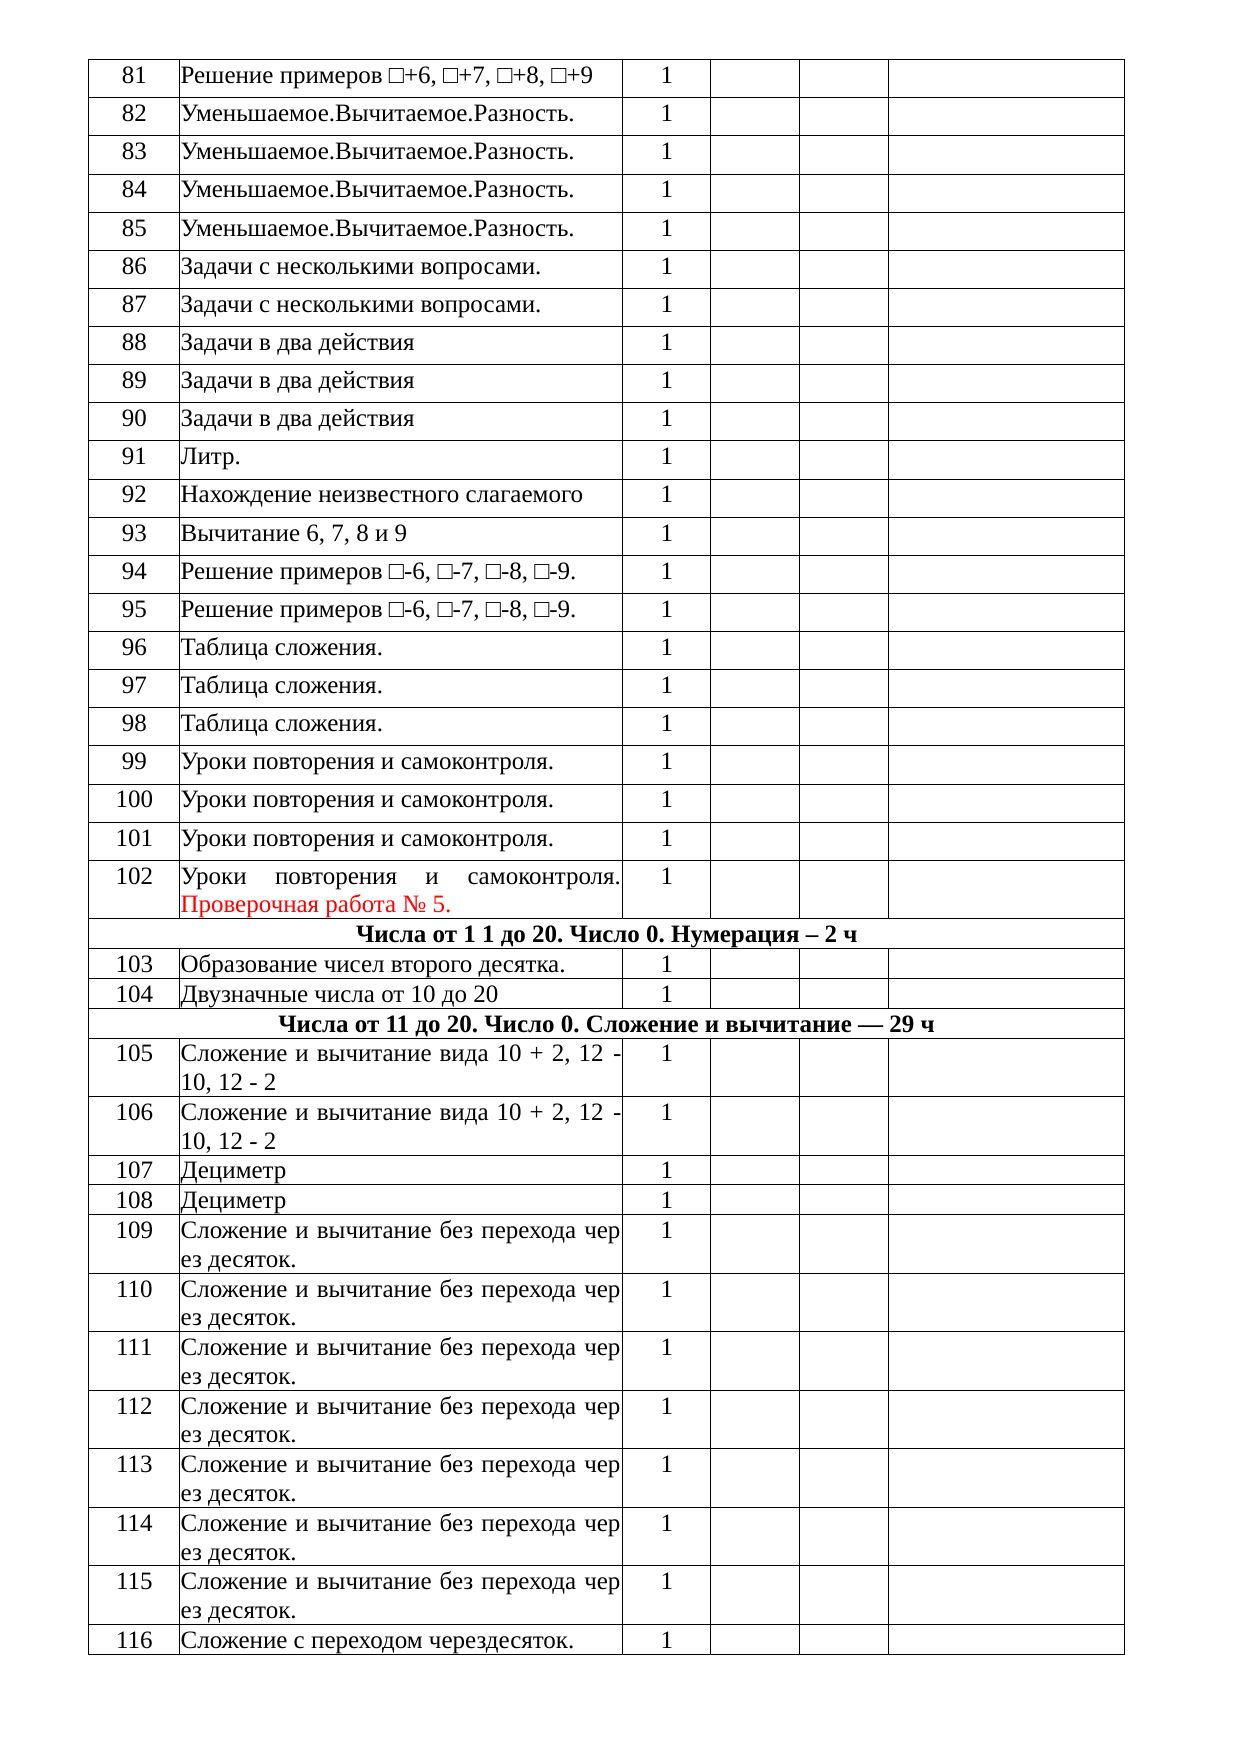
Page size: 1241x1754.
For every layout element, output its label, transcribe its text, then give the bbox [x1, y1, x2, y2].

table_cell Сложение и вычитание без перехода через десяток. [180, 1449, 622, 1507]
table_cell 1 [623, 365, 710, 402]
table_cell Числа от 1 1 до 20. Число 0. Нумерация – 2 ч [89, 919, 1124, 948]
table_cell 1 [623, 1332, 710, 1390]
table_cell [889, 365, 1124, 402]
table_cell Решение примеров □-6, □-7, □-8, □-9. [180, 556, 622, 593]
table_cell [711, 480, 799, 517]
table_cell [800, 1156, 888, 1184]
table_cell Сложение и вычитание без перехода через десяток. [180, 1332, 622, 1390]
table_cell Дециметр [180, 1156, 622, 1184]
table_cell Уменьшаемое.Вычитаемое.Разность. [180, 175, 622, 212]
table_cell [800, 518, 888, 555]
table_cell Литр. [180, 441, 622, 478]
table_cell 1 [623, 480, 710, 517]
table_cell 90 [89, 403, 179, 440]
table_cell Уменьшаемое.Вычитаемое.Разность. [180, 136, 622, 173]
table_cell [711, 289, 799, 326]
table_cell [711, 1566, 799, 1624]
table_cell Дециметр [180, 1185, 622, 1214]
table_cell [800, 594, 888, 631]
table_cell Уменьшаемое.Вычитаемое.Разность. [180, 98, 622, 135]
table_cell [800, 1625, 888, 1654]
table_cell 1 [623, 708, 710, 745]
table_cell 1 [623, 594, 710, 631]
table_cell [889, 1449, 1124, 1507]
table_cell [889, 708, 1124, 745]
table_cell [889, 1039, 1124, 1096]
table_cell [800, 1449, 888, 1507]
table_cell 84 [89, 175, 179, 212]
table_cell 102 [89, 861, 179, 918]
table_cell 85 [89, 213, 179, 250]
table_cell 93 [89, 518, 179, 555]
table_cell 1 [623, 746, 710, 783]
table_cell 1 [623, 949, 710, 978]
table_cell 108 [89, 1185, 179, 1214]
table_cell [711, 175, 799, 212]
table_cell [800, 136, 888, 173]
table_cell [711, 746, 799, 783]
table_cell [800, 670, 888, 707]
table_cell Решение примеров □-6, □-7, □-8, □-9. [180, 594, 622, 631]
table_cell [711, 441, 799, 478]
table_cell [889, 175, 1124, 212]
table_cell [711, 1039, 799, 1096]
table_cell [711, 594, 799, 631]
table_cell 1 [623, 327, 710, 364]
table_cell [711, 632, 799, 669]
table_cell [800, 327, 888, 364]
table_cell [800, 1332, 888, 1390]
table_cell [889, 785, 1124, 822]
table_cell 103 [89, 949, 179, 978]
table_cell 94 [89, 556, 179, 593]
table_cell 1 [623, 785, 710, 822]
table_cell 1 [623, 136, 710, 173]
table_cell 97 [89, 670, 179, 707]
table_cell [800, 556, 888, 593]
table_cell [800, 823, 888, 860]
table_cell [889, 949, 1124, 978]
table_cell [800, 213, 888, 250]
table_cell [711, 1332, 799, 1390]
table_cell [889, 1185, 1124, 1214]
table_cell 1 [623, 1039, 710, 1096]
table_cell 82 [89, 98, 179, 135]
table_cell Задачи в два действия [180, 365, 622, 402]
table_cell [711, 861, 799, 918]
table_cell 89 [89, 365, 179, 402]
table_cell [800, 1215, 888, 1273]
table_cell 1 [623, 979, 710, 1008]
table_cell [889, 594, 1124, 631]
table_cell [711, 1449, 799, 1507]
table_cell 99 [89, 746, 179, 783]
table_cell Сложение и вычитание без перехода через десяток. [180, 1274, 622, 1331]
table_cell [711, 1156, 799, 1184]
table_cell [711, 708, 799, 745]
table_cell [711, 1097, 799, 1154]
table_cell 1 [623, 60, 710, 97]
table_cell [711, 327, 799, 364]
table_cell 1 [623, 441, 710, 478]
table_cell 91 [89, 441, 179, 478]
table_cell Задачи в два действия [180, 403, 622, 440]
table_cell 1 [623, 213, 710, 250]
table_cell Сложение и вычитание вида 10 + 2, 12 - 10, 12 - 2 [180, 1097, 622, 1154]
table_cell 1 [623, 175, 710, 212]
table_cell Нахождение неизвестного слагаемого [180, 480, 622, 517]
table_cell [889, 823, 1124, 860]
table_cell [889, 1332, 1124, 1390]
table_cell [711, 1185, 799, 1214]
table_cell Задачи в два действия [180, 327, 622, 364]
table_cell 1 [623, 1566, 710, 1624]
table_cell [800, 175, 888, 212]
table_cell [800, 1391, 888, 1448]
table_cell Числа от 11 до 20. Число 0. Сложение и вычитание — 29 ч [89, 1009, 1124, 1037]
table_cell 88 [89, 327, 179, 364]
table_cell 1 [623, 403, 710, 440]
table_cell [711, 365, 799, 402]
table_cell [711, 60, 799, 97]
table_cell [800, 289, 888, 326]
table_cell 1 [623, 98, 710, 135]
table_cell 100 [89, 785, 179, 822]
table_cell 101 [89, 823, 179, 860]
table_cell [800, 480, 888, 517]
table_cell 111 [89, 1332, 179, 1390]
table_cell 1 [623, 1215, 710, 1273]
table_cell 115 [89, 1566, 179, 1624]
table_cell 1 [623, 1097, 710, 1154]
table_cell [711, 949, 799, 978]
table_cell 86 [89, 251, 179, 288]
table_cell [711, 670, 799, 707]
table_cell [711, 556, 799, 593]
table_cell [800, 708, 888, 745]
table_cell 112 [89, 1391, 179, 1448]
table_cell Образование чисел второго десятка. [180, 949, 622, 978]
table_cell [711, 251, 799, 288]
table_cell [889, 213, 1124, 250]
table_cell 87 [89, 289, 179, 326]
table_cell [800, 1185, 888, 1214]
table_cell [800, 441, 888, 478]
table_cell [711, 1215, 799, 1273]
table_cell [711, 823, 799, 860]
table_cell 1 [623, 1391, 710, 1448]
table_cell [711, 518, 799, 555]
table_cell 114 [89, 1508, 179, 1565]
table_cell 1 [623, 670, 710, 707]
table_cell [800, 1097, 888, 1154]
table_cell [889, 251, 1124, 288]
table_cell [800, 632, 888, 669]
table_cell [800, 785, 888, 822]
table_cell Задачи с несколькими вопросами. [180, 289, 622, 326]
table_cell [889, 1625, 1124, 1654]
table_cell [711, 403, 799, 440]
table_cell 1 [623, 556, 710, 593]
table_cell Задачи с несколькими вопросами. [180, 251, 622, 288]
table_cell [711, 1391, 799, 1448]
table_cell [889, 1097, 1124, 1154]
table_cell Таблица сложения. [180, 632, 622, 669]
table_cell [889, 1391, 1124, 1448]
table_cell 107 [89, 1156, 179, 1184]
table_cell 96 [89, 632, 179, 669]
table_cell [711, 1508, 799, 1565]
table_cell Двузначные числа от 10 до 20 [180, 979, 622, 1008]
table_cell 110 [89, 1274, 179, 1331]
table_cell [889, 1215, 1124, 1273]
table_cell 104 [89, 979, 179, 1008]
table_cell [800, 1274, 888, 1331]
table_cell 1 [623, 1508, 710, 1565]
table_cell [889, 1508, 1124, 1565]
table_cell 1 [623, 518, 710, 555]
table_cell [889, 136, 1124, 173]
table_cell Уроки повторения и самоконтроля. [180, 746, 622, 783]
table_cell Уроки повторения и самоконтроля. [180, 785, 622, 822]
table_cell Сложение и вычитание без перехода через десяток. [180, 1566, 622, 1624]
table_cell [889, 60, 1124, 97]
table_cell 1 [623, 289, 710, 326]
table_cell [889, 556, 1124, 593]
table_cell 1 [623, 1625, 710, 1654]
table_cell [800, 403, 888, 440]
table_cell Сложение и вычитание без перехода через десяток. [180, 1391, 622, 1448]
table_cell Уроки повторения и самоконтроля. Проверочная работа № 5. [180, 861, 622, 918]
table_cell Таблица сложения. [180, 708, 622, 745]
table_cell 106 [89, 1097, 179, 1154]
table_cell [800, 861, 888, 918]
table_cell [800, 1566, 888, 1624]
table_cell [889, 518, 1124, 555]
table_cell [711, 1274, 799, 1331]
table_cell Таблица сложения. [180, 670, 622, 707]
table_cell [889, 441, 1124, 478]
table_cell [800, 60, 888, 97]
table_cell 95 [89, 594, 179, 631]
table_cell 92 [89, 480, 179, 517]
table_cell 105 [89, 1039, 179, 1096]
table_cell [800, 98, 888, 135]
table_cell [889, 480, 1124, 517]
table_cell [889, 861, 1124, 918]
table_cell 113 [89, 1449, 179, 1507]
table_cell 98 [89, 708, 179, 745]
table_cell 1 [623, 251, 710, 288]
table_cell 1 [623, 1449, 710, 1507]
table_cell Сложение и вычитание вида 10 + 2, 12 - 10, 12 - 2 [180, 1039, 622, 1096]
table_cell [800, 251, 888, 288]
table_cell [889, 1274, 1124, 1331]
table_cell 83 [89, 136, 179, 173]
table_cell [889, 1566, 1124, 1624]
table_cell [800, 746, 888, 783]
table_cell [711, 98, 799, 135]
table_cell [711, 785, 799, 822]
table_cell 1 [623, 1274, 710, 1331]
table_cell 1 [623, 1185, 710, 1214]
table_cell 109 [89, 1215, 179, 1273]
table_cell 81 [89, 60, 179, 97]
table_cell [711, 213, 799, 250]
table_cell [889, 403, 1124, 440]
table_cell [800, 1508, 888, 1565]
table_cell Уроки повторения и самоконтроля. [180, 823, 622, 860]
table_cell Сложение и вычитание без перехода через десяток. [180, 1215, 622, 1273]
table_cell [889, 670, 1124, 707]
table_cell [711, 136, 799, 173]
table_cell Уменьшаемое.Вычитаемое.Разность. [180, 213, 622, 250]
table_cell [889, 632, 1124, 669]
table_cell 1 [623, 861, 710, 918]
table_cell [889, 289, 1124, 326]
table_cell 1 [623, 823, 710, 860]
table_cell [800, 1039, 888, 1096]
table_cell [889, 1156, 1124, 1184]
table_cell 1 [623, 1156, 710, 1184]
table_cell Сложение и вычитание без перехода через десяток. [180, 1508, 622, 1565]
table_cell [711, 1625, 799, 1654]
table_cell [889, 98, 1124, 135]
table_cell [889, 746, 1124, 783]
table_cell [800, 949, 888, 978]
table_cell Вычитание 6, 7, 8 и 9 [180, 518, 622, 555]
table_cell 116 [89, 1625, 179, 1654]
table_cell 1 [623, 632, 710, 669]
table_cell Решение примеров □+6, □+7, □+8, □+9 [180, 60, 622, 97]
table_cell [180, 1625, 622, 1654]
table_cell [889, 327, 1124, 364]
table_cell [800, 365, 888, 402]
